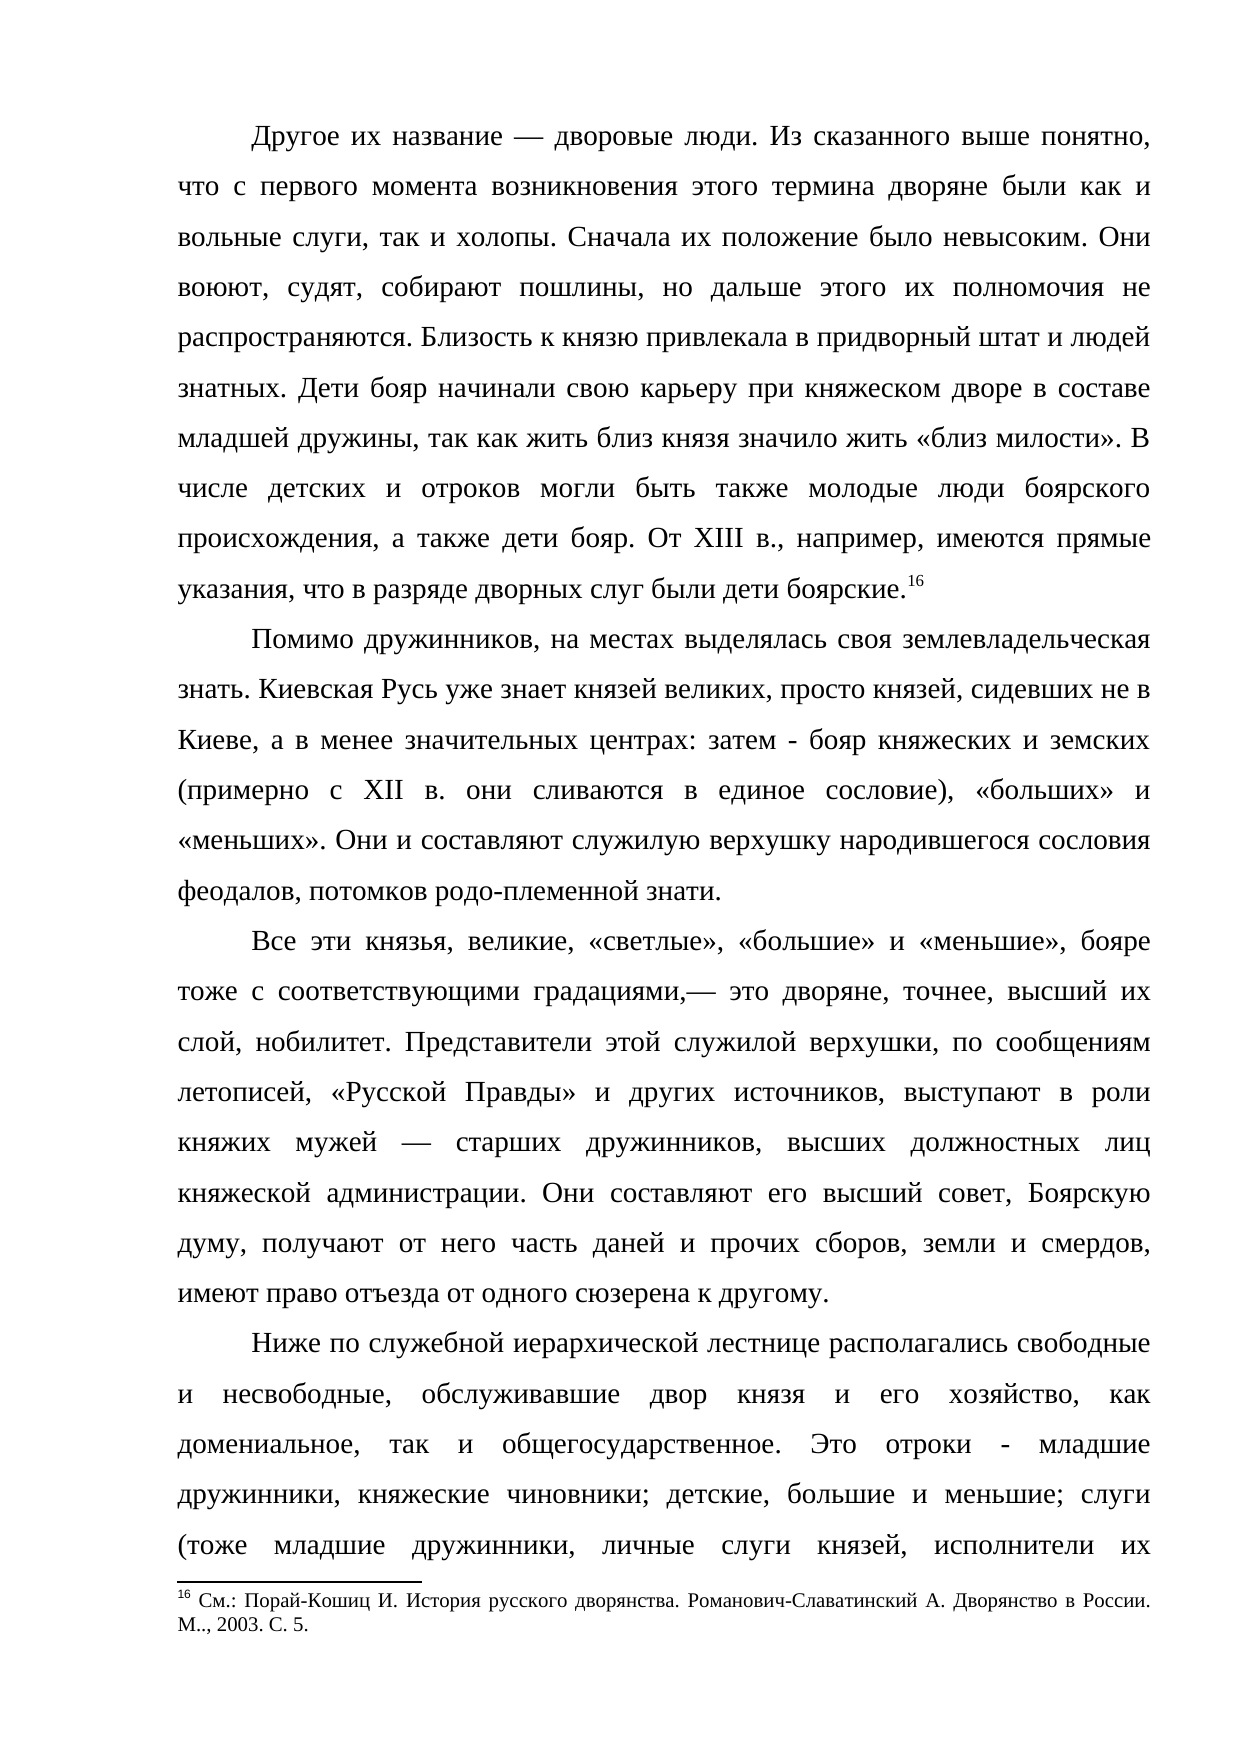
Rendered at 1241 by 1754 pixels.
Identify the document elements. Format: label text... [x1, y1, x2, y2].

text Все эти князья, великие, «светлые», «большие» и «меньшие», бояре тоже с соответствующими градациями,— это дворяне, точнее, высший их слой, нобилитет. Представители этой служилой верхушки, по сообщениям летописей, «Русской Правды» и других источников, выступают в роли княжих мужей — старших дружинников, высших должностных лиц княжеской администрации. Они составляют его высший совет, Боярскую думу, получают от него часть даней и прочих сборов, земли и смердов, имеют право отъезда от одного сюзерена к другому. [177, 923, 1152, 1309]
text Другое их название — дворовые люди. Из сказанного выше понятно, что с первого момента возникновения этого термина дворяне были как и вольные слуги, так и холопы. Сначала их положение было невысоким. Они воюют, судят, собирают пошлины, но дальше этого их полномочия не распространяются. Близость к князю привлекала в придворный штат и людей знатных. Дети бояр начинали свою карьеру при княжеском дворе в составе младшей дружины, так как жить близ князя значило жить «близ милости». В числе детских и отроков могли быть также молодые люди боярского происхождения, а также дети бояр. От XIII в., например, имеются прямые указания, что в разряде дворных слуг были дети боярские. [177, 118, 1152, 604]
text Помимо дружинников, на местах выделялась своя землевладельческая знать. Киевская Русь уже знает князей великих, просто князей, сидевших не в Киеве, а в менее значительных центрах: затем - бояр княжеских и земских (примерно с ХII в. они сливаются в единое сословие), «больших» и «меньших». Они и составляют служилую верхушку народившегося сословия феодалов, потомков родо-племенной знати. [177, 621, 1152, 906]
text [177, 1326, 1152, 1560]
